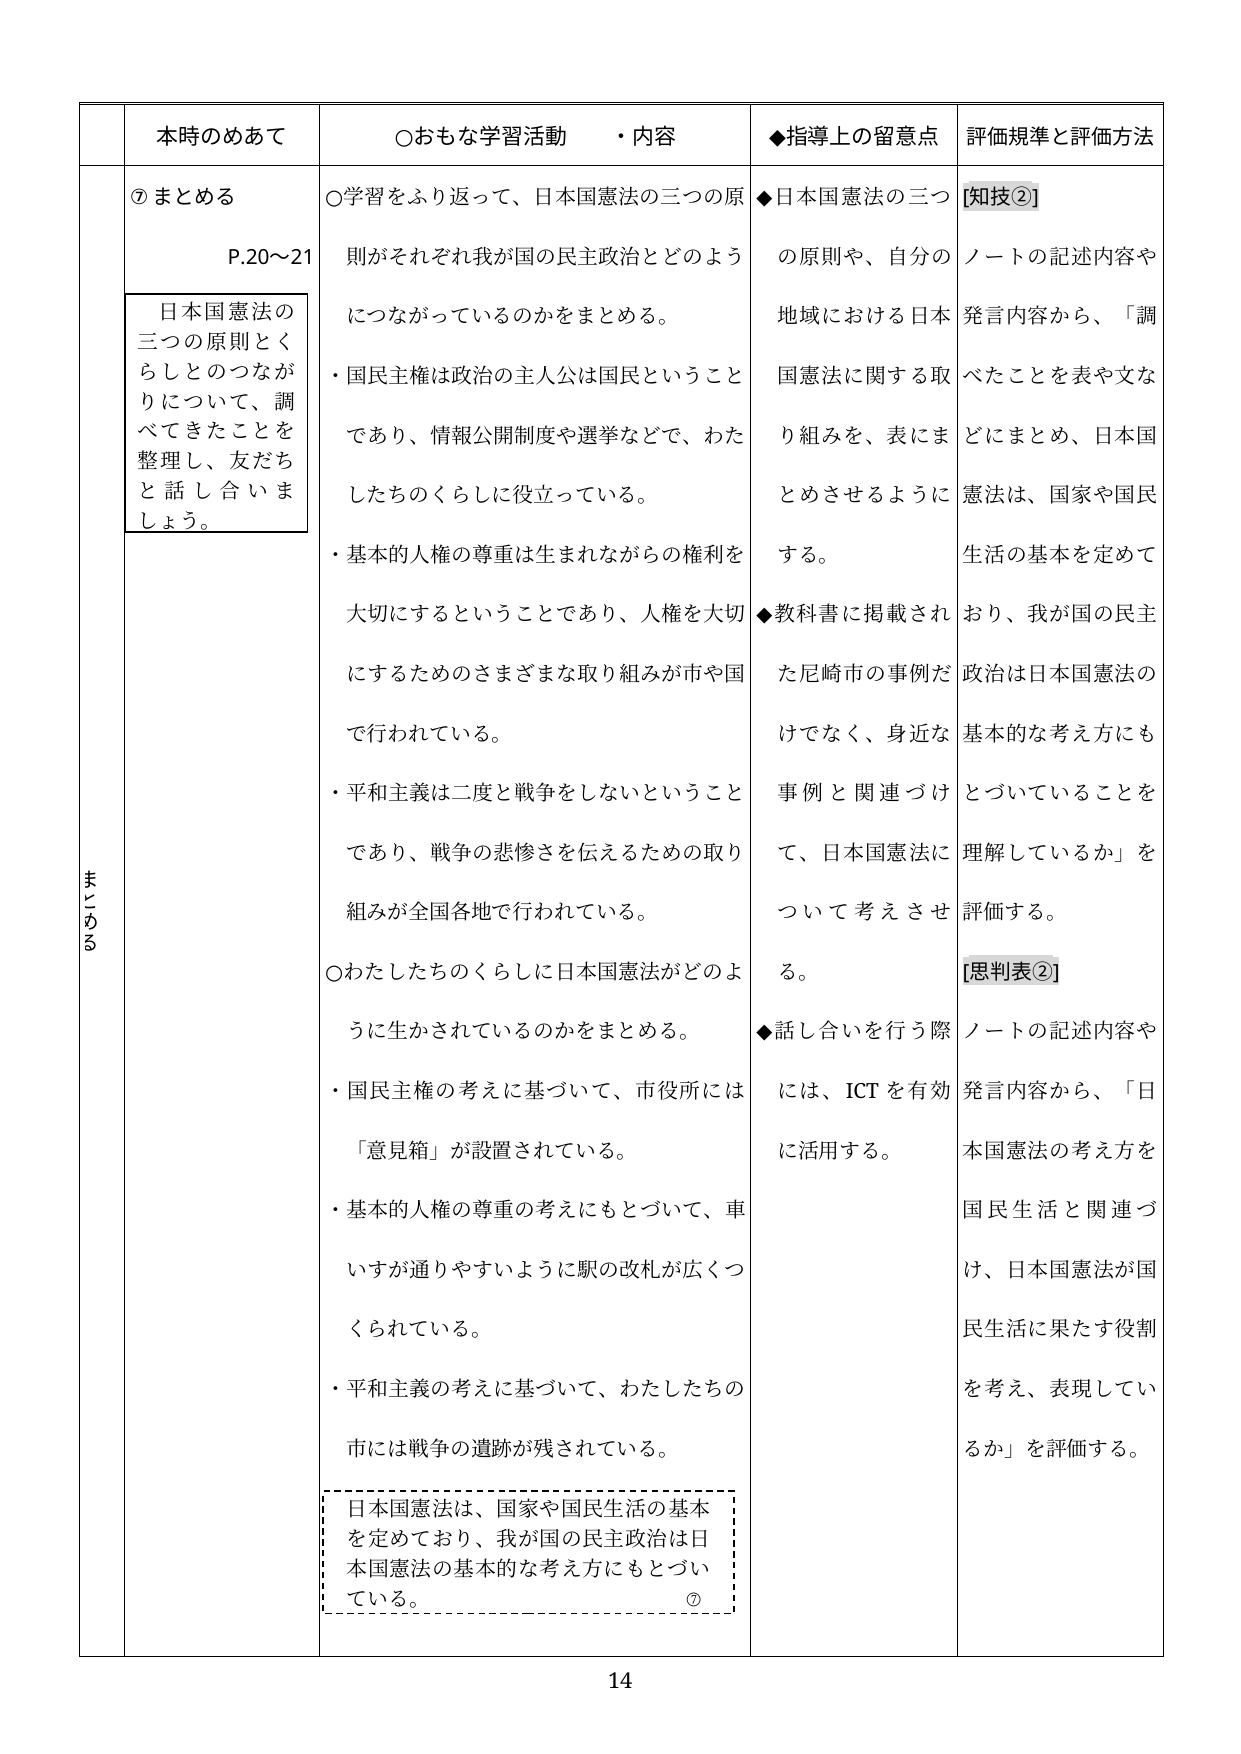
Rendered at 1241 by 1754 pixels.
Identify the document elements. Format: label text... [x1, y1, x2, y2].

table_cell ⑦まとめる P.20～21 [125, 166, 319, 1656]
table_header ◆指導上の留意点 [751, 105, 957, 165]
table_header 評価規準と評価方法 [958, 105, 1163, 165]
table_header 本時のめあて [125, 105, 319, 165]
table_cell [知技②] ノートの記述内容や発言内容から、「調べたことを表や文などにまとめ、日本国憲法は、国家や国民生活の基本を定めており、我が国の民主政治は日本国憲法の基本的な考え方にもとづいていることを理解しているか」を評価する。 [思判表②] ノートの記述内容や発言内容から、「日本国憲法の考え方を国民生活と関連づけ、日本国憲法が国民生活に果たす役割を考え、表現しているか」を評価する。 [958, 166, 1163, 1656]
table_cell ○学習をふり返って、日本国憲法の三つの原則がそれぞれ我が国の民主政治とどのようにつながっているのかをまとめる。 ・国民主権は政治の主人公は国民ということであり、情報公開制度や選挙などで、わたしたちのくらしに役立っている。 ・基本的人権の尊重は生まれながらの権利を大切にするということであり、人権を大切にするためのさまざまな取り組みが市や国で行われている。 ・平和主義は二度と戦争をしないということであり、戦争の悲惨さを伝えるための取り組みが全国各地で行われている。 ○わたしたちのくらしに日本国憲法がどのように生かされているのかをまとめる。 ・国民主権の考えに基づいて、市役所には「意見箱」が設置されている。 ・基本的人権の尊重の考えにもとづいて、車いすが通りやすいように駅の改札が広くつくられている。 ・平和主義の考えに基づいて、わたしたちの市には戦争の遺跡が残されている。 [320, 166, 750, 1656]
table_header ○おもな学習活動 ・内容 [320, 105, 750, 165]
table_cell まとめる [80, 166, 124, 1656]
table_header [80, 105, 124, 165]
table_cell ◆日本国憲法の三つの原則や、自分の地域における日本国憲法に関する取り組みを、表にまとめさせるようにする。 ◆教科書に掲載された尼崎市の事例だけでなく、身近な事例と関連づけて、日本国憲法について考えさせる。 ◆話し合いを行う際には、ICTを有効に活用する。 [751, 166, 957, 1656]
